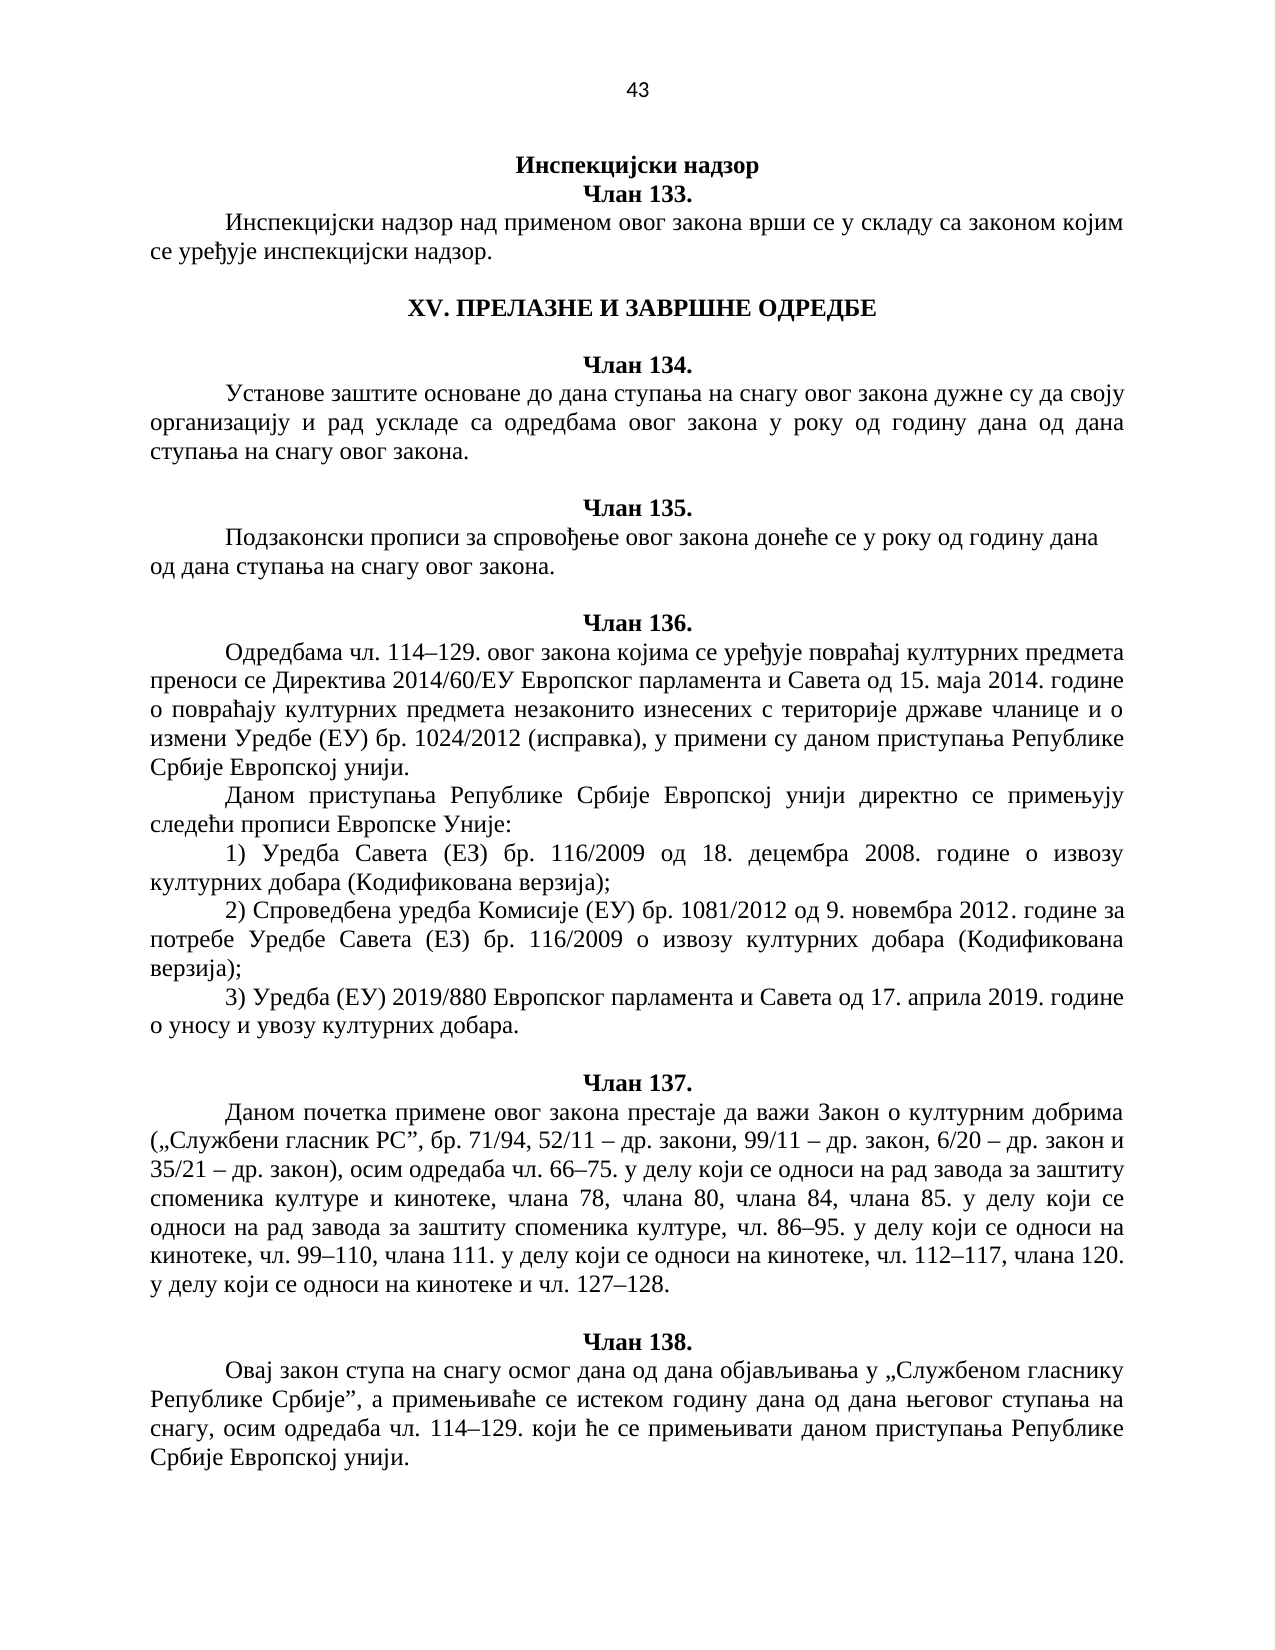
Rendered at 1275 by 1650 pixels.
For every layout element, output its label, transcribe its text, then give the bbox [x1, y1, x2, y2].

text Овај закон ступа на снагу осмог дана од дана објављивања у „Службеном гласнику Републике Србије”, а примењиваће се истеком годину дана од дана његовог ступања на снагу, осим одредаба чл. 114–129. који ће се примењивати даном приступања Републике Србије Европској унији. [150, 1355, 1125, 1470]
text Члан 135. [150, 493, 1125, 522]
text Члан 133. [150, 179, 1125, 207]
text Даном приступања Републике Србије Европској унији директно се примењују следећи прописи Европске Уније: [150, 780, 1125, 838]
text 2) Спроведбена уредба Комисије (ЕУ) бр. 1081/2012 од 9. новембра 2012. године за потребе Уредбе Савета (ЕЗ) бр. 116/2009 о извозу културних добара (Кодификована верзија); [150, 895, 1125, 982]
text Члан 136. [150, 608, 1125, 637]
text Члан 134. [150, 350, 1125, 378]
text Члан 138. [150, 1327, 1125, 1355]
text Инспекцијски надзор над применом овог закона врши се у складу са законом којим се уређује инспекцијски надзор. [150, 207, 1125, 265]
text 3) Уредба (ЕУ) 2019/880 Европског парламента и Савета од 17. априла 2019. године о уносу и увозу културних добара. [150, 982, 1125, 1039]
text Подзаконски прописи за спровођење овог закона донеће се у року од годину дана од дана ступања на снагу овог закона. [150, 522, 1125, 580]
text Инспекцијски надзор [150, 150, 1125, 179]
text Одредбама чл. 114–129. овог закона којима се уређује повраћај културних предмета преноси се Директива 2014/60/ЕУ Европског парламента и Савета од 15. маја 2014. године о повраћају културних предмета незаконито изнесених с територије државе чланице и о измени Уредбе (ЕУ) бр. 1024/2012 (исправка), у примени су даном приступања Републике Србије Европској унији. [150, 637, 1125, 780]
text XV. ПРЕЛАЗНЕ И ЗАВРШНЕ ОДРЕДБЕ [150, 293, 1125, 322]
text Даном почетка примене овог закона престаје да важи Закон о културним добрима („Службени гласник РС”, бр. 71/94, 52/11 – др. закони, 99/11 – др. закон, 6/20 – др. закон и 35/21 – др. закон), осим одредаба чл. 66–75. у делу који се односи на рад завода за заштиту споменика културе и кинотеке, члана 78, члана 80, члана 84, члана 85. у делу који се односи на рад завода за заштиту споменика културе, чл. 86–95. у делу који се односи на кинотеке, чл. 99–110, члана 111. у делу који се односи на кинотеке, чл. 112–117, члана 120. у делу који се односи на кинотеке и чл. 127–128. [150, 1097, 1125, 1298]
text Члан 137. [150, 1068, 1125, 1097]
text Установе заштите основане до дана ступања на снагу овог закона дужне су да своју организацију и рад ускладе са одредбама овог закона у року од годину дана од дана ступања на снагу овог закона. [150, 378, 1125, 465]
text 1) Уредба Савета (ЕЗ) бр. 116/2009 од 18. децембра 2008. године о извозу културних добара (Кодификована верзија); [150, 838, 1125, 895]
